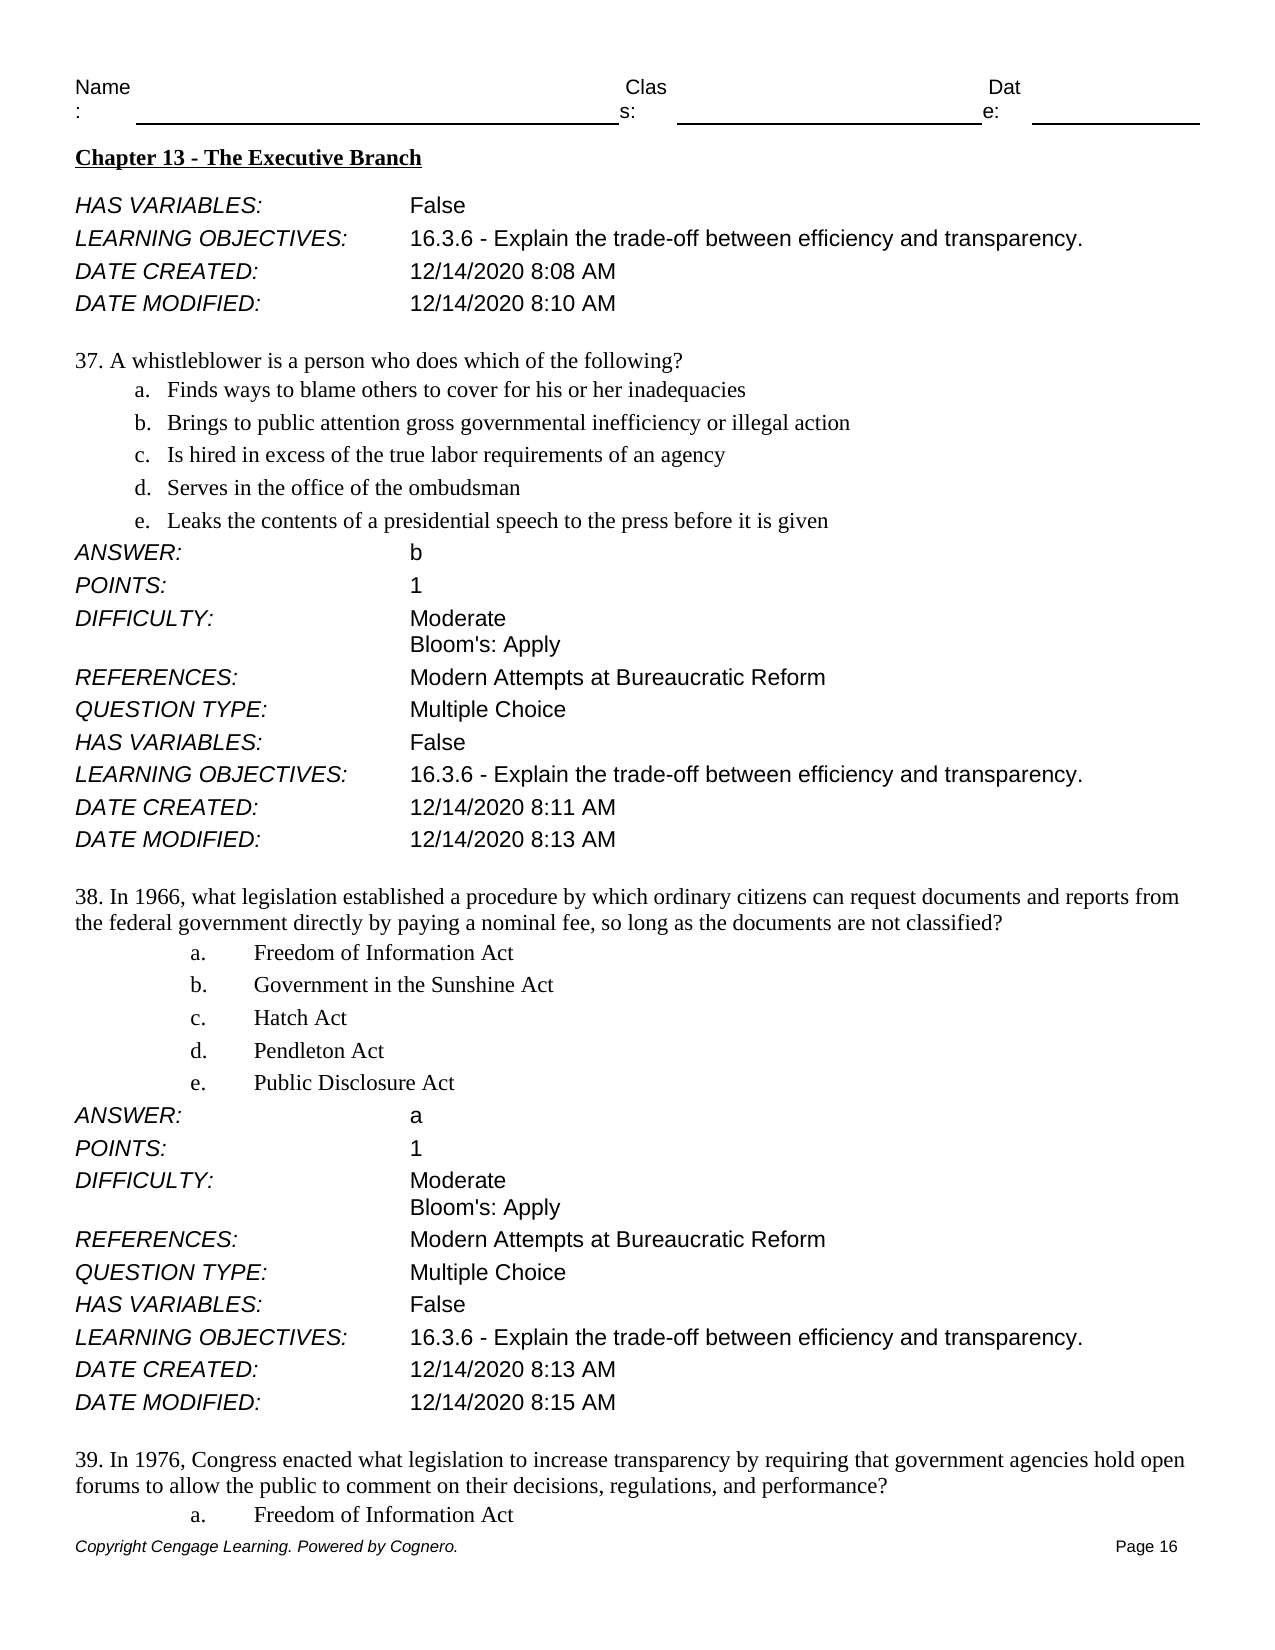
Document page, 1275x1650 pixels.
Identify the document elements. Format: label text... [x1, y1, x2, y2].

table_header 37. A whistleblower is a person who does which of the following? [75, 347, 1200, 856]
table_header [75, 189, 1200, 320]
table_header 38. In 1966, what legislation established a procedure by which ordinary citizens can request documents and reports from the federal government directly by paying a nominal fee, so long as the documents are not classified? [75, 883, 1200, 1419]
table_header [75, 1446, 1200, 1531]
